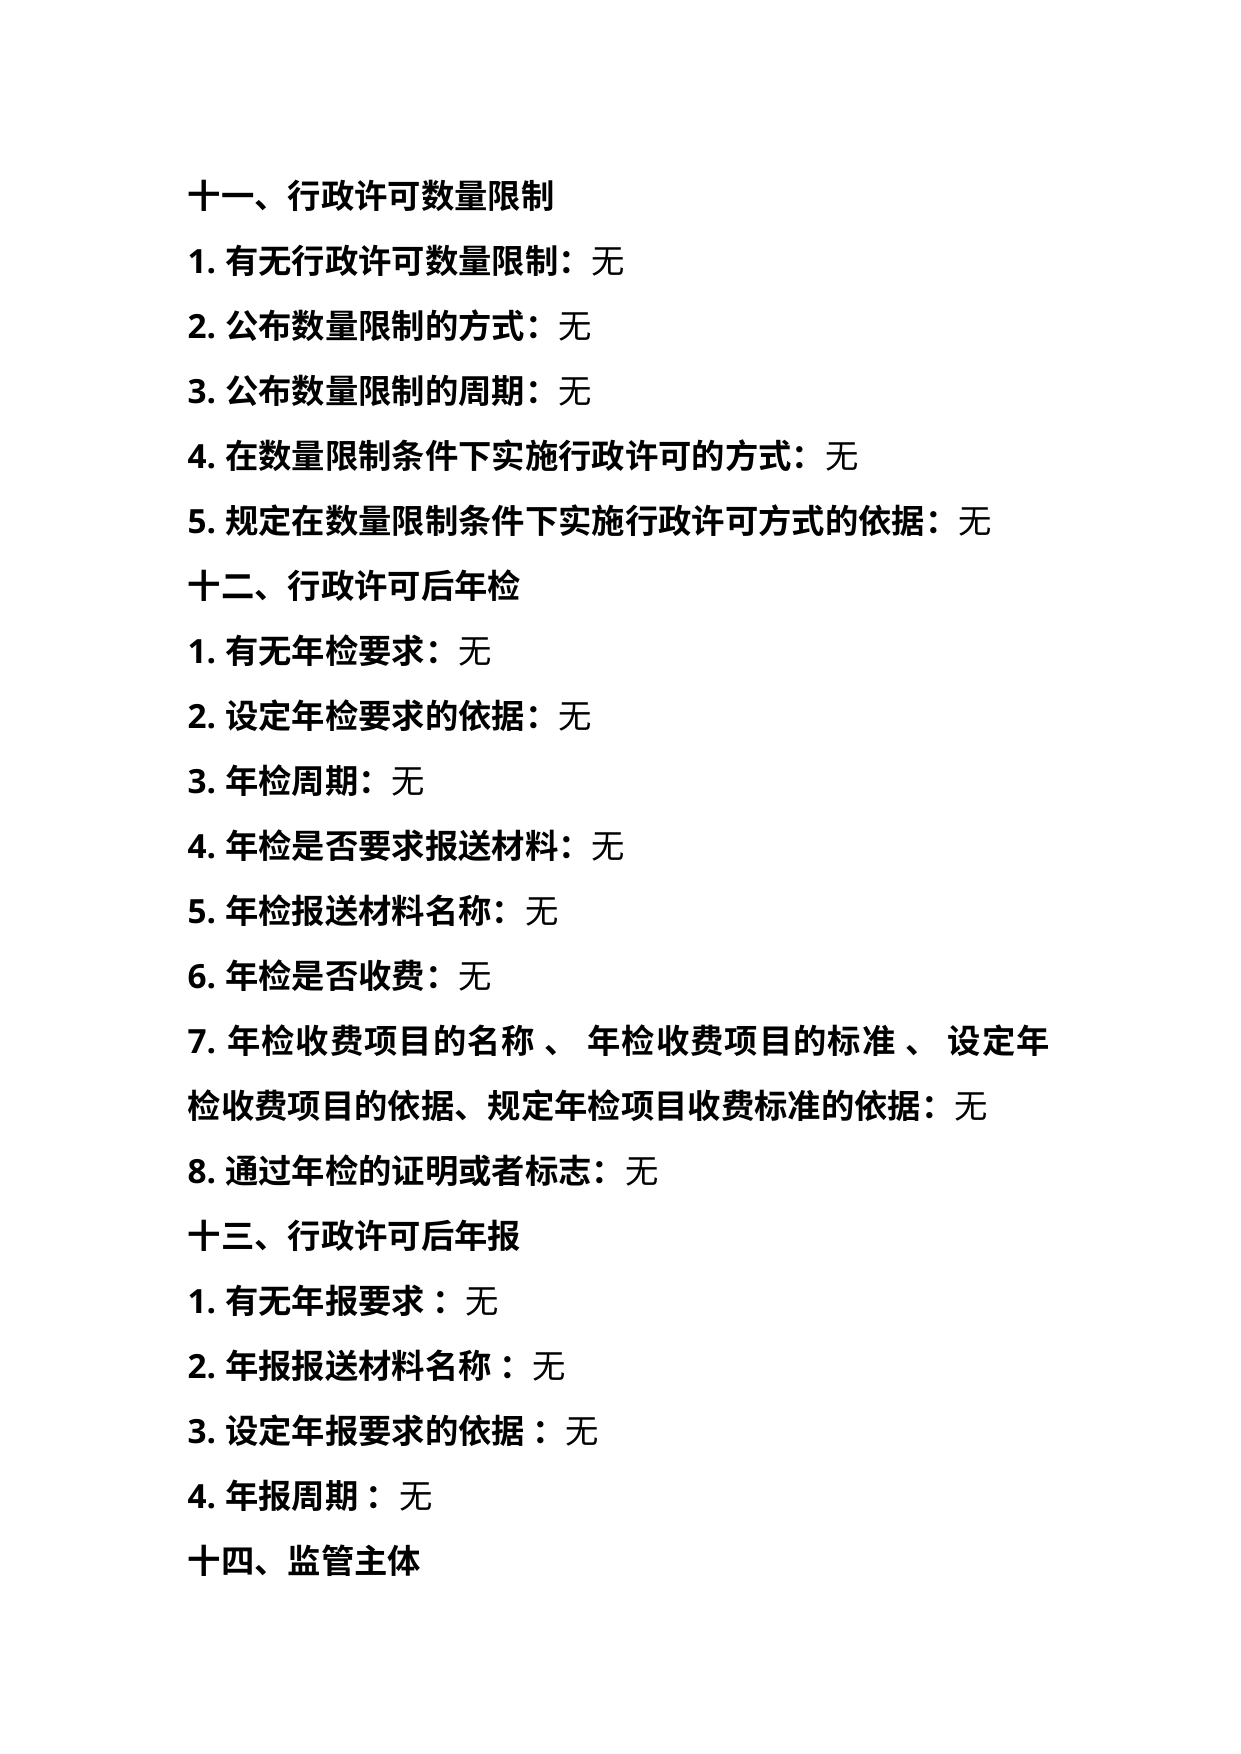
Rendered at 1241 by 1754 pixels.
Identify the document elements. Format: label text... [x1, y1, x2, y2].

text 3. 设定年报要求的依据 ：无 [187, 1397, 1053, 1462]
text 7. 年检收费项目的名称 、 年检收费项目的标准 、 设定年检收费项目的依据、规定年检项目收费标准的依据：无 [187, 1007, 1053, 1137]
text 3. 公布数量限制的周期：无 [187, 357, 1053, 422]
text 2. 设定年检要求的依据：无 [187, 682, 1053, 747]
text 3. 年检周期：无 [187, 747, 1053, 812]
text 1. 有无年报要求 ：无 [187, 1267, 1053, 1332]
text 2. 公布数量限制的方式：无 [187, 292, 1053, 357]
text 十四、监管主体 [187, 1527, 1053, 1592]
text 十二、行政许可后年检 [187, 552, 1053, 617]
text 5. 年检报送材料名称：无 [187, 877, 1053, 942]
text 1. 有无年检要求：无 [187, 617, 1053, 682]
text 十一、行政许可数量限制 [187, 162, 1053, 227]
text 4. 年报周期 ：无 [187, 1462, 1053, 1527]
text 5. 规定在数量限制条件下实施行政许可方式的依据：无 [187, 487, 1053, 552]
text 4. 在数量限制条件下实施行政许可的方式：无 [187, 422, 1053, 487]
text 十三、行政许可后年报 [187, 1202, 1053, 1267]
text 2. 年报报送材料名称 ：无 [187, 1332, 1053, 1397]
text 1. 有无行政许可数量限制：无 [187, 227, 1053, 292]
text 8. 通过年检的证明或者标志：无 [187, 1137, 1053, 1202]
text 4. 年检是否要求报送材料：无 [187, 812, 1053, 877]
text 6. 年检是否收费：无 [187, 942, 1053, 1007]
